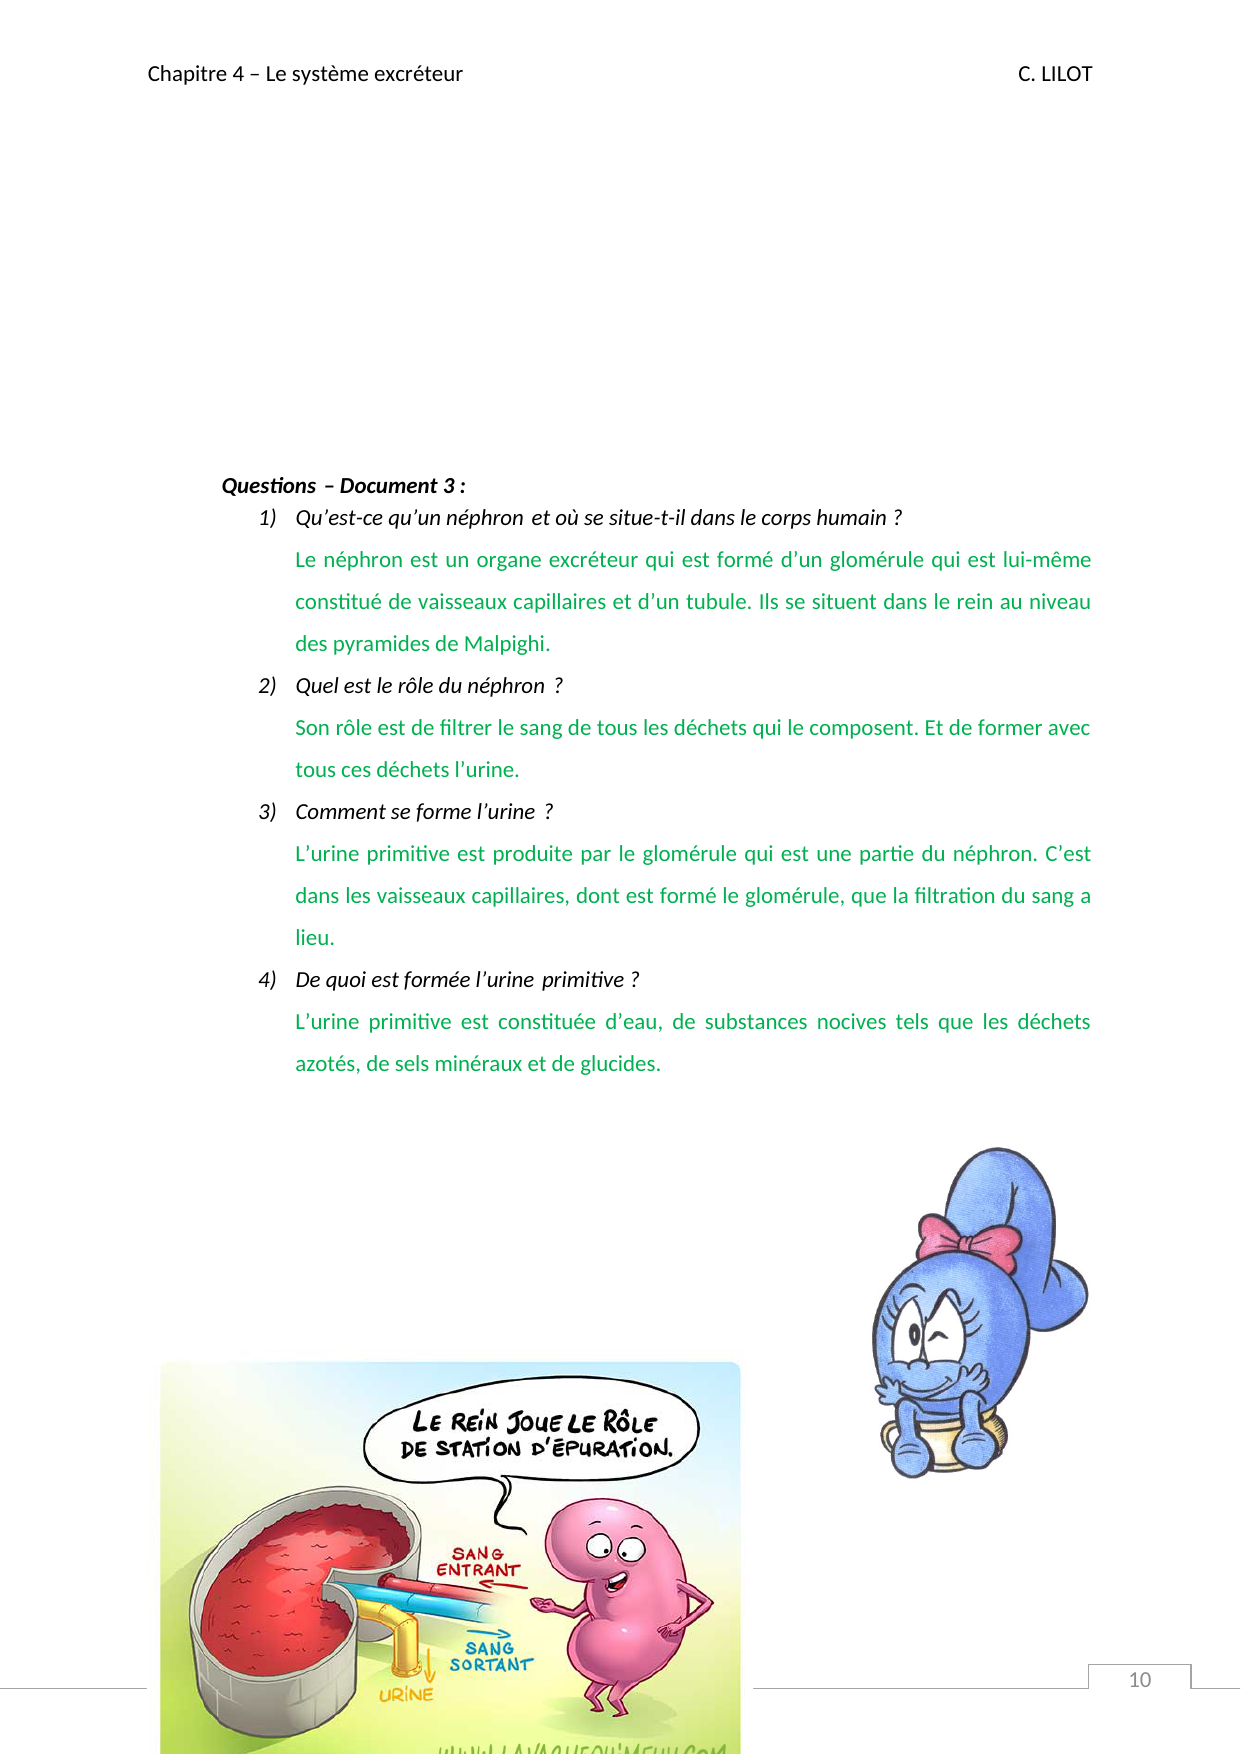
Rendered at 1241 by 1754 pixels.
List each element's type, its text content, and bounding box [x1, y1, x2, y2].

list De quoi est formée l’urine primitive ? [258, 965, 1093, 993]
picture [146, 1350, 754, 1754]
text Le néphron est un organe excréteur qui est formé d’un glomérule qui est lui-même constitué de vaisseaux capillaires et d’un tubule. Ils se situent dans le rein au niveau des pyramides de Malpighi. [295, 545, 1093, 657]
text L’urine primitive est produite par le glomérule qui est une partie du néphron. C’est dans les vaisseaux capillaires, dont est formé le glomérule, que la filtration du sang a lieu. [295, 839, 1093, 951]
text Son rôle est de filtrer le sang de tous les déchets qui le composent. Et de former avec tous ces déchets l’urine. [295, 713, 1093, 783]
text L’urine primitive est constituée d’eau, de substances nocives tels que les déchets azotés, de sels minéraux et de glucides. [295, 1007, 1093, 1077]
list Quel est le rôle du néphron ? [258, 671, 1093, 699]
list Comment se forme l’urine ? [258, 797, 1093, 825]
text Questions – Document 3 : [148, 471, 1093, 499]
picture [867, 1144, 1093, 1482]
list Qu’est-ce qu’un néphron et où se situe-t-il dans le corps humain ? [258, 503, 1093, 531]
